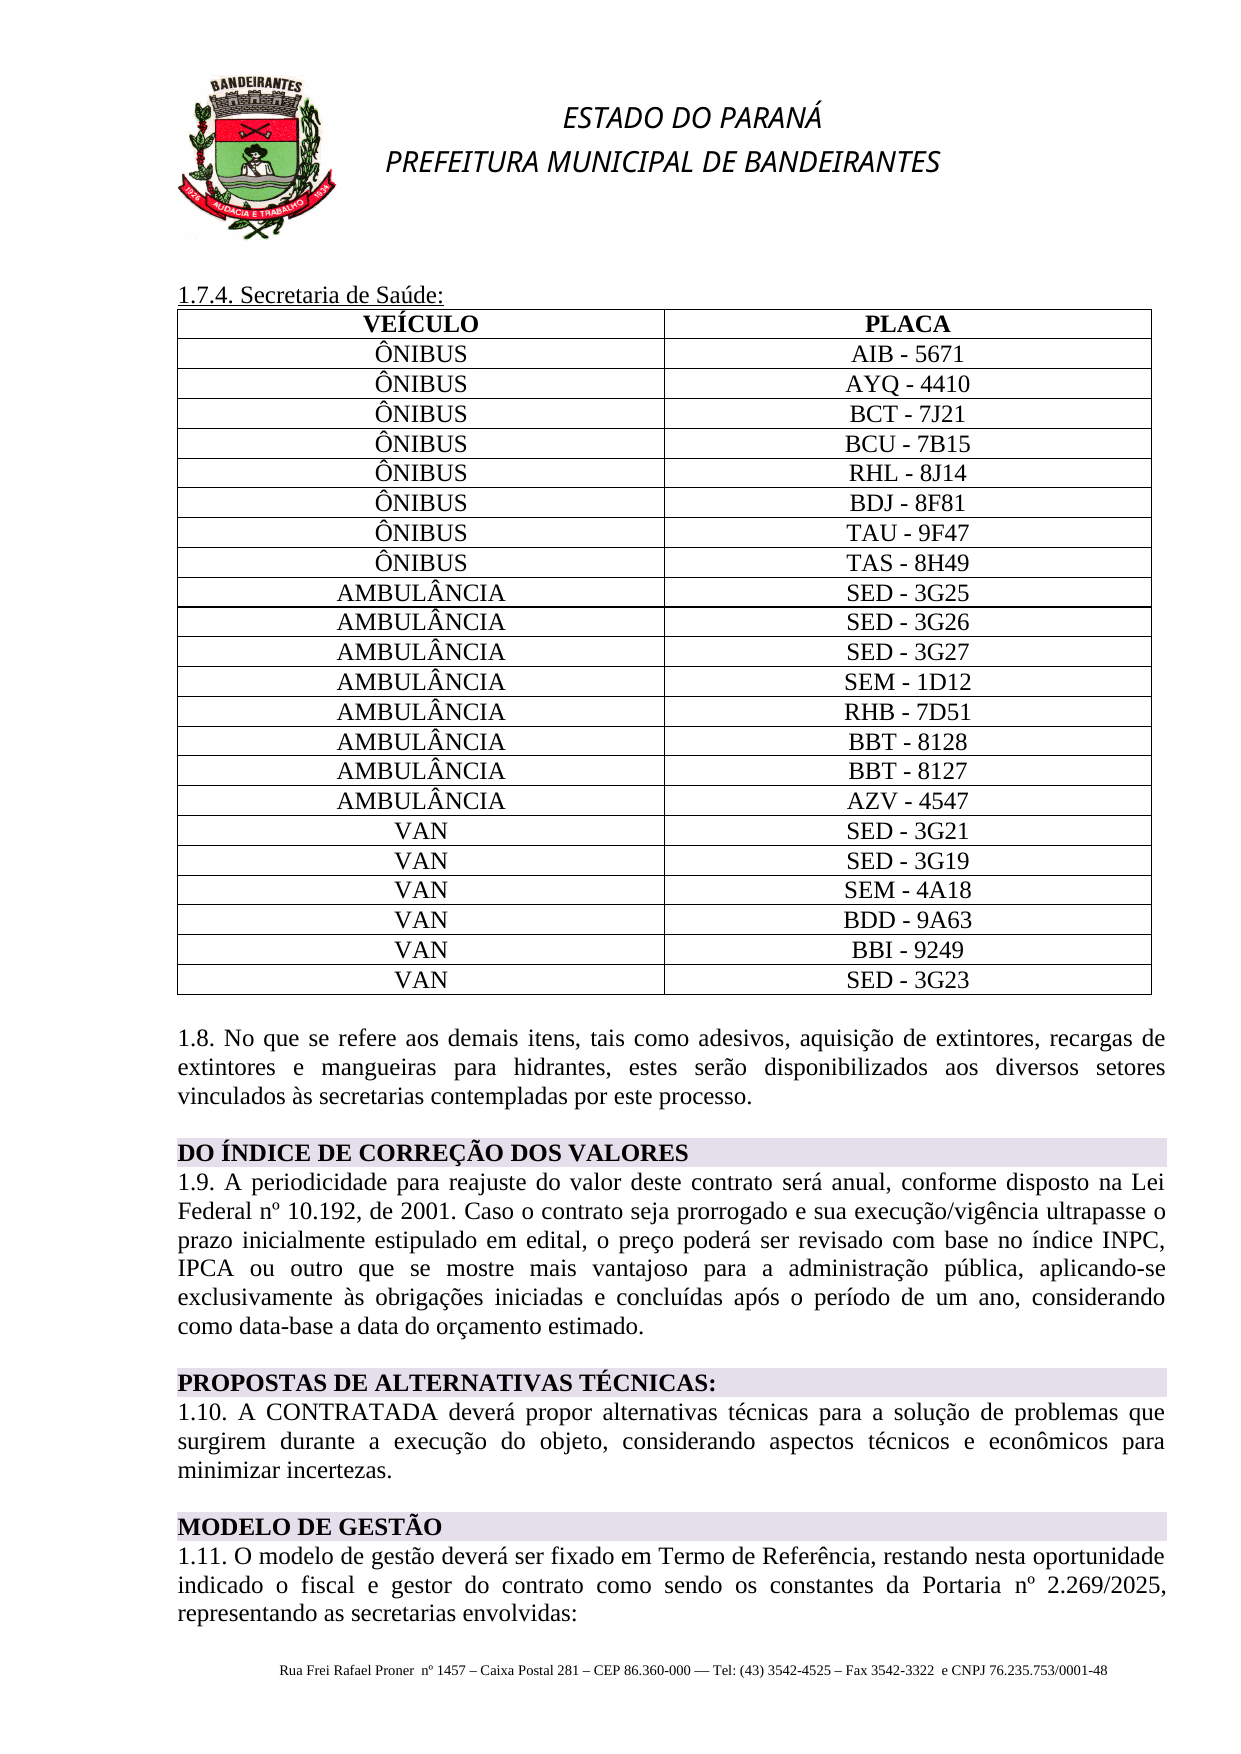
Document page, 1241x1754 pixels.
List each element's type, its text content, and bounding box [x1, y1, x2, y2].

table_cell BBT - 8127 [665, 756, 1151, 785]
table_cell ÔNIBUS [178, 339, 664, 368]
table_cell AYQ - 4410 [665, 369, 1151, 398]
text DO ÍNDICE DE CORREÇÃO DOS VALORES [177, 1138, 1167, 1167]
text 1.9. A periodicidade para reajuste do valor deste contrato será anual, conforme disposto na Lei Federal nº 10.192, de 2001. Caso o contrato seja prorrogado e sua execução/vigência ultrapasse o prazo inicialmente estipulado em edital, o preço poderá ser revisado com base no índice INPC, IPCA ou outro que se mostre mais vantajoso para a administração pública, aplicando-se exclusivamente às obrigações iniciadas e concluídas após o período de um ano, considerando como data-base a data do orçamento estimado. [177, 1167, 1167, 1340]
table_cell BBI - 9249 [665, 935, 1151, 964]
table_cell ÔNIBUS [178, 548, 664, 577]
table_cell VAN [178, 965, 664, 994]
table_cell AIB - 5671 [665, 339, 1151, 368]
text PROPOSTAS DE ALTERNATIVAS TÉCNICAS: [177, 1368, 1167, 1397]
table_cell TAS - 8H49 [665, 548, 1151, 577]
table_cell BCT - 7J21 [665, 399, 1151, 428]
text 1.10. A CONTRATADA deverá propor alternativas técnicas para a solução de problemas que surgirem durante a execução do objeto, considerando aspectos técnicos e econômicos para minimizar incertezas. [177, 1397, 1167, 1483]
table_cell SEM - 4A18 [665, 876, 1151, 904]
table_cell AMBULÂNCIA [178, 727, 664, 755]
table_cell BCU - 7B15 [665, 429, 1151, 457]
table_cell SED - 3G25 [665, 578, 1151, 606]
table_cell TAU - 9F47 [665, 518, 1151, 547]
table_cell AMBULÂNCIA [178, 697, 664, 726]
table_cell RHB - 7D51 [665, 697, 1151, 726]
table_cell AZV - 4547 [665, 786, 1151, 815]
table_cell RHL - 8J14 [665, 459, 1151, 487]
table_cell BDJ - 8F81 [665, 488, 1151, 517]
table_cell VAN [178, 876, 664, 904]
picture [177, 75, 338, 248]
table_cell SEM - 1D12 [665, 667, 1151, 696]
table_cell ÔNIBUS [178, 369, 664, 398]
table_cell SED - 3G23 [665, 965, 1151, 994]
table_cell SED - 3G27 [665, 637, 1151, 666]
table_cell ÔNIBUS [178, 459, 664, 487]
table_cell VAN [178, 846, 664, 874]
text 1.11. O modelo de gestão deverá ser fixado em Termo de Referência, restando nesta oportunidade indicado o fiscal e gestor do contrato como sendo os constantes da Portaria nº 2.269/2025, representando as secretarias envolvidas: [177, 1541, 1167, 1627]
text MODELO DE GESTÃO [177, 1512, 1167, 1541]
table_header VEÍCULO [178, 310, 664, 338]
table_header PLACA [665, 310, 1151, 338]
table_cell SED - 3G26 [665, 608, 1151, 636]
table_cell SED - 3G21 [665, 816, 1151, 845]
table_cell AMBULÂNCIA [178, 608, 664, 636]
table_cell AMBULÂNCIA [178, 756, 664, 785]
table_cell ÔNIBUS [178, 429, 664, 457]
table_cell AMBULÂNCIA [178, 786, 664, 815]
table_cell AMBULÂNCIA [178, 667, 664, 696]
table_cell AMBULÂNCIA [178, 578, 664, 606]
table_cell AMBULÂNCIA [178, 637, 664, 666]
table_cell SED - 3G19 [665, 846, 1151, 874]
table_cell VAN [178, 905, 664, 934]
table_cell BBT - 8128 [665, 727, 1151, 755]
text 1.7.4. Secretaria de Saúde: [177, 280, 1152, 308]
table_cell VAN [178, 816, 664, 845]
table_cell VAN [178, 935, 664, 964]
table_cell ÔNIBUS [178, 518, 664, 547]
table_cell ÔNIBUS [178, 488, 664, 517]
table_cell ÔNIBUS [178, 399, 664, 428]
table_cell BDD - 9A63 [665, 905, 1151, 934]
text 1.8. No que se refere aos demais itens, tais como adesivos, aquisição de extintores, recargas de extintores e mangueiras para hidrantes, estes serão disponibilizados aos diversos setores vinculados às secretarias contempladas por este processo. [177, 1023, 1167, 1110]
